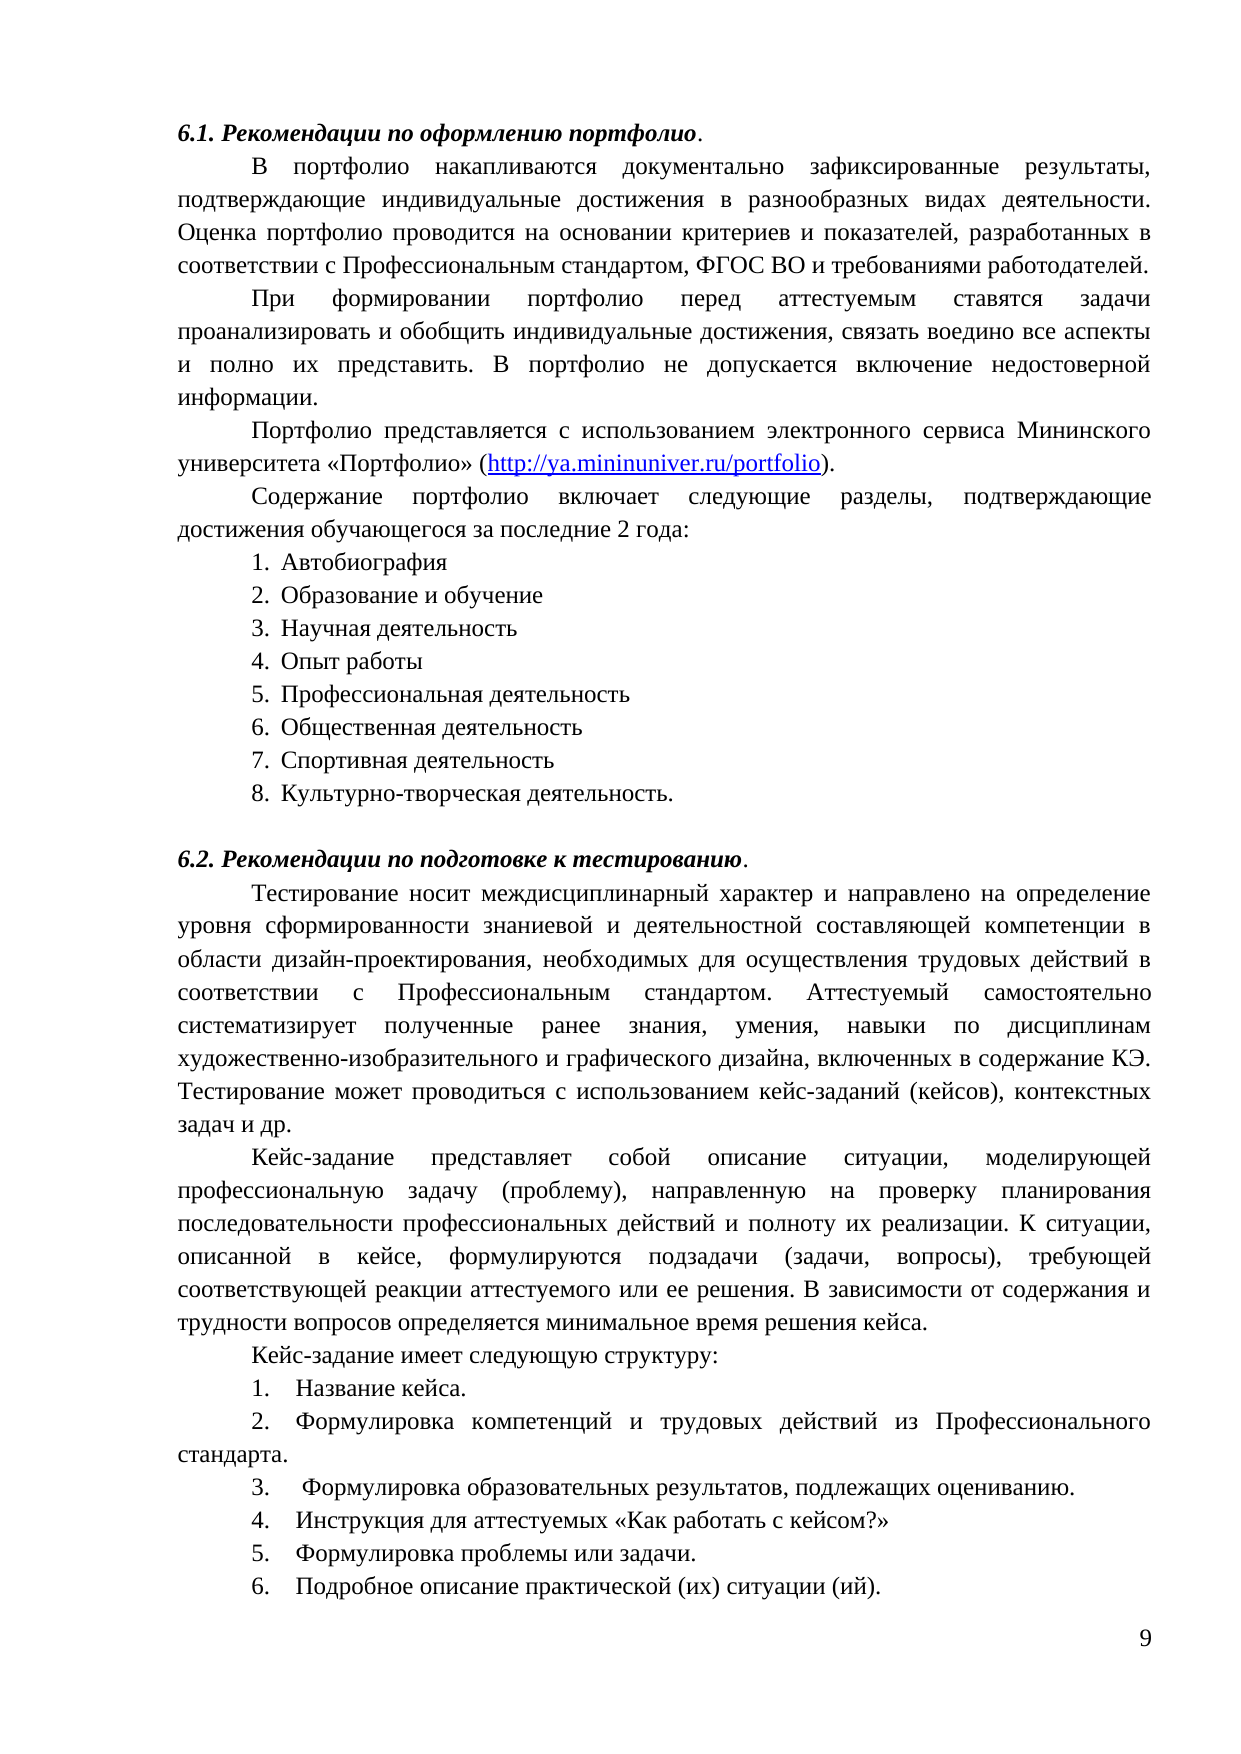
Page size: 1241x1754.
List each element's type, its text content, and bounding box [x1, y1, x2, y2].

list Подробное описание практической (их) ситуации (ий). [177, 1571, 1152, 1600]
text В портфолио накапливаются документально зафиксированные результаты, подтверждающие индивидуальные достижения в разнообразных видах деятельности. Оценка портфолио проводится на основании критериев и показателей, разработанных в соответствии с Профессиональным стандартом, ФГОС ВО и требованиями работодателей. [177, 151, 1152, 279]
list Спортивная деятельность [177, 746, 1152, 774]
list Профессиональная деятельность [177, 679, 1152, 708]
text При формировании портфолио перед аттестуемым ставятся задачи проанализировать и обобщить индивидуальные достижения, связать воедино все аспекты и полно их представить. В портфолио не допускается включение недостоверной информации. [177, 283, 1152, 411]
text Тестирование носит междисциплинарный характер и направлено на определение уровня сформированности знаниевой и деятельностной составляющей компетенции в области дизайн-проектирования, необходимых для осуществления трудовых действий в соответствии с Профессиональным стандартом. Аттестуемый самостоятельно систематизирует полученные ранее знания, умения, навыки по дисциплинам художественно-изобразительного и графического дизайна, включенных в содержание КЭ. Тестирование может проводиться с использованием кейс-заданий (кейсов), контекстных задач и др. [177, 878, 1152, 1137]
list Научная деятельность [177, 613, 1152, 642]
text 6.2. Рекомендации по подготовке к тестированию. [177, 844, 1152, 873]
text Кейс-задание имеет следующую структуру: [177, 1340, 1152, 1369]
text 6.1. Рекомендации по оформлению портфолио. [177, 118, 1152, 147]
list Образование и обучение [177, 580, 1152, 609]
text Кейс-задание представляет собой описание ситуации, моделирующей профессиональную задачу (проблему), направленную на проверку планирования последовательности профессиональных действий и полноту их реализации. К ситуации, описанной в кейсе, формулируются подзадачи (задачи, вопросы), требующей соответствующей реакции аттестуемого или ее решения. В зависимости от содержания и трудности вопросов определяется минимальное время решения кейса. [177, 1142, 1152, 1336]
text Портфолио представляется с использованием электронного сервиса Мининского университета «Портфолио» (http://ya.mininuniver.ru/portfolio). [177, 415, 1152, 477]
list Культурно-творческая деятельность. [177, 778, 1152, 807]
list Формулировка проблемы или задачи. [177, 1538, 1152, 1567]
list Опыт работы [177, 646, 1152, 675]
list Инструкция для аттестуемых «Как работать с кейсом?» [177, 1505, 1152, 1534]
list Общественная деятельность [177, 712, 1152, 741]
text Содержание портфолио включает следующие разделы, подтверждающие достижения обучающегося за последние 2 года: [177, 481, 1152, 543]
list Название кейса. [177, 1373, 1152, 1402]
list Формулировка компетенций и трудовых действий из Профессионального стандарта. [177, 1406, 1152, 1468]
list Автобиография [177, 547, 1152, 576]
list Формулировка образовательных результатов, подлежащих оцениванию. [177, 1472, 1152, 1501]
